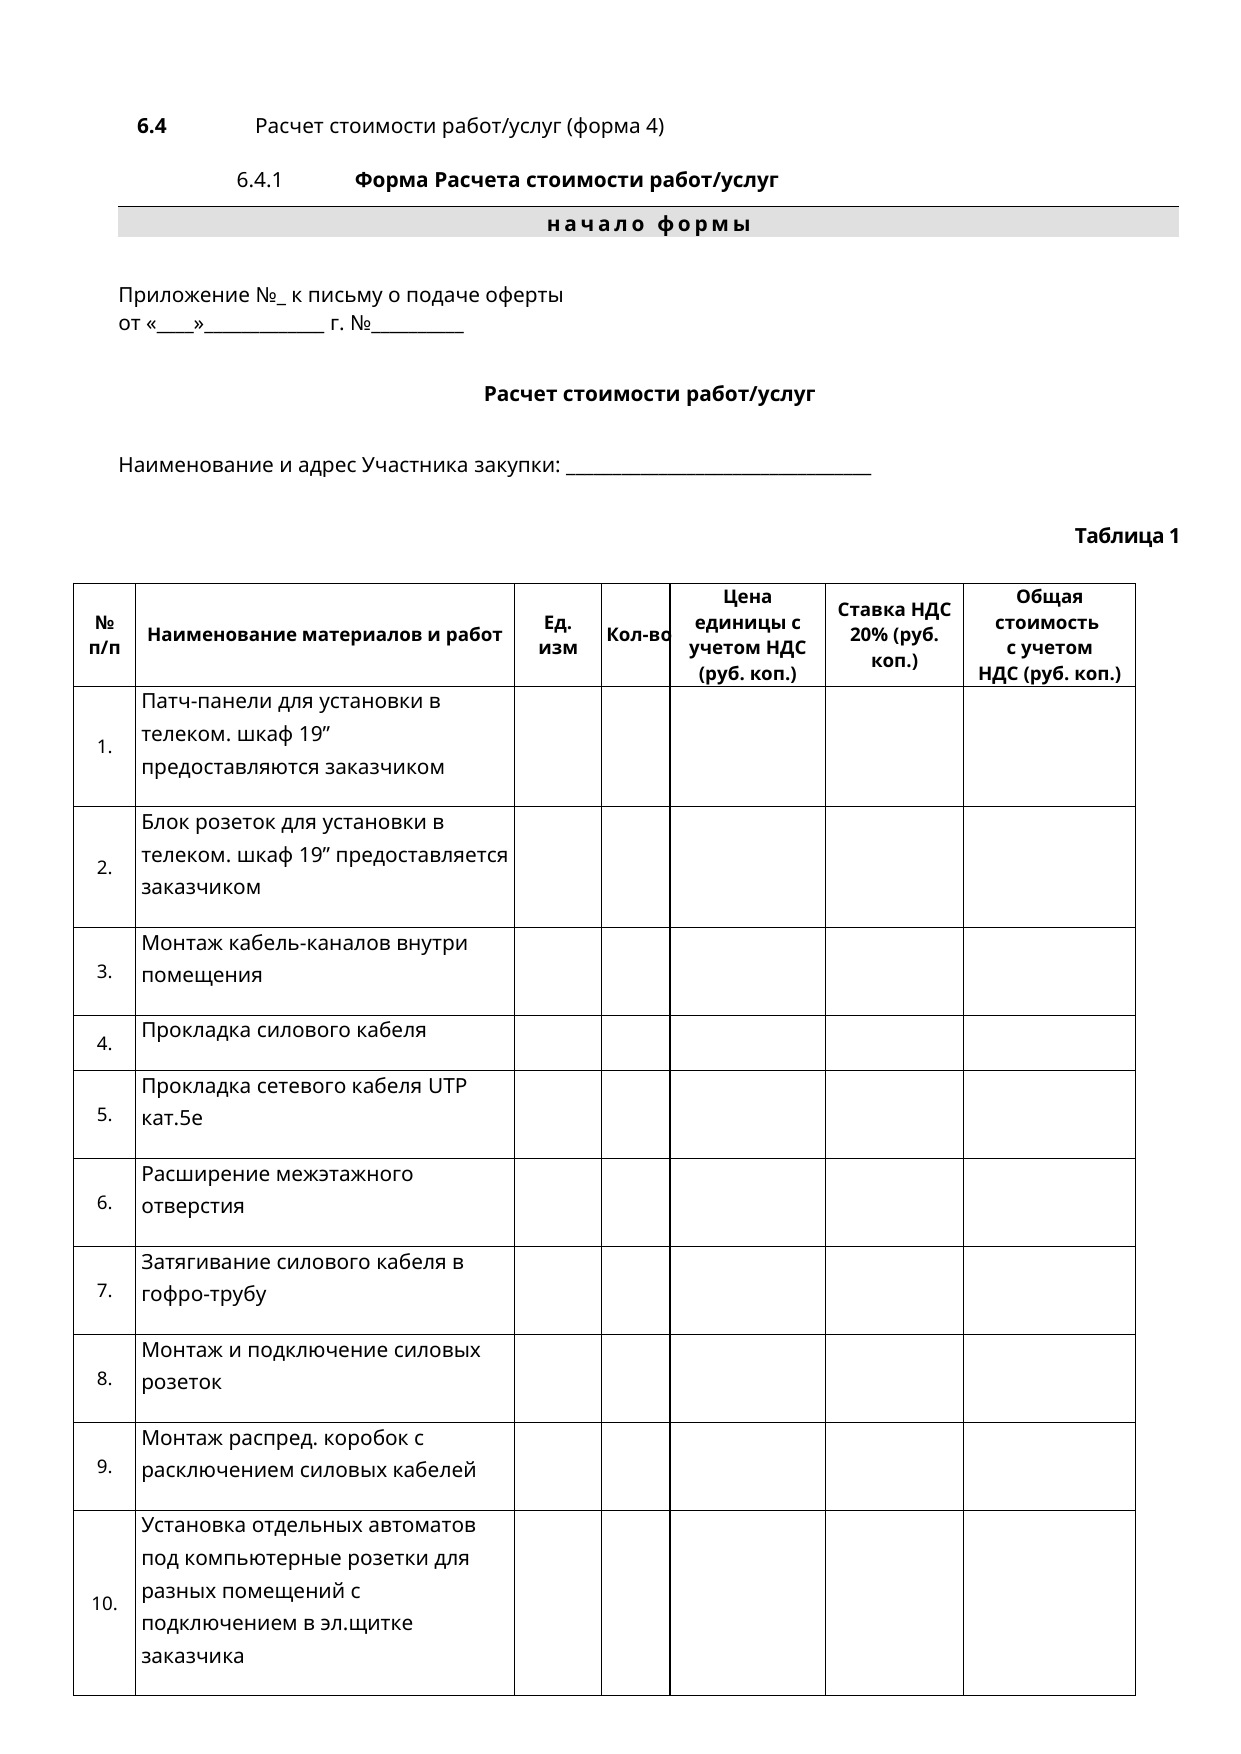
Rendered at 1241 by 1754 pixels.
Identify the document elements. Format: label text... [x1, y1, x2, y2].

table_cell Монтаж кабель-каналов внутри помещения [136, 928, 514, 1014]
table_cell [826, 928, 963, 1014]
table_cell [515, 1511, 601, 1695]
table_header Общая стоимость с учетом НДС (руб. коп.) [964, 584, 1135, 686]
list Форма Расчета стоимости работ/услуг [236, 165, 1181, 193]
text Таблица 1 [118, 521, 1181, 550]
table_cell Затягивание силового кабеля в гофро-трубу [136, 1247, 514, 1334]
table_cell [964, 1159, 1135, 1246]
table_cell [671, 1511, 825, 1695]
table_cell 8. [74, 1335, 135, 1422]
table_header Кол-во [602, 584, 669, 686]
table_cell Расширение межэтажного отверстия [136, 1159, 514, 1246]
table_cell [826, 1071, 963, 1158]
table_cell 3. [74, 928, 135, 1014]
table_cell Блок розеток для установки в телеком. шкаф 19” предоставляется заказчиком [136, 807, 514, 927]
text Наименование и адрес Участника закупки: _________________________________ [118, 450, 1181, 479]
table_cell [602, 1335, 669, 1422]
table_cell 5. [74, 1071, 135, 1158]
table_cell [826, 807, 963, 927]
table_cell 9. [74, 1423, 135, 1509]
table_cell 1. [74, 687, 135, 806]
table_cell [602, 1159, 669, 1246]
table_cell 7. [74, 1247, 135, 1334]
table_cell [826, 687, 963, 806]
table_cell [515, 807, 601, 927]
table_header Ед. изм [515, 584, 601, 686]
table_cell [602, 1016, 669, 1070]
table_cell [515, 1423, 601, 1509]
table_cell [964, 687, 1135, 806]
table_cell [964, 1016, 1135, 1070]
table_cell [671, 928, 825, 1014]
table_cell [671, 1335, 825, 1422]
table_cell [671, 687, 825, 806]
table_cell [602, 807, 669, 927]
table_cell [515, 928, 601, 1014]
text Расчет стоимости работ/услуг [118, 379, 1181, 408]
table_cell [671, 1247, 825, 1334]
text Приложение №_ к письму о подаче оферты от «____»_____________ г. №__________ [118, 280, 1181, 337]
table_cell [826, 1511, 963, 1695]
table_header Ставка НДС 20% (руб. коп.) [826, 584, 963, 686]
table_cell [515, 1016, 601, 1070]
table_cell [602, 1247, 669, 1334]
table_cell [515, 1071, 601, 1158]
table_cell [602, 687, 669, 806]
table_cell [826, 1423, 963, 1509]
table_header № п/п [74, 584, 135, 686]
table_cell 4. [74, 1016, 135, 1070]
table_cell Прокладка силового кабеля [136, 1016, 514, 1070]
table_cell Патч-панели для установки в телеком. шкаф 19” предоставляются заказчиком [136, 687, 514, 806]
table_cell [515, 687, 601, 806]
table_cell [602, 928, 669, 1014]
table_cell [964, 1071, 1135, 1158]
table_cell [826, 1335, 963, 1422]
table_cell [671, 807, 825, 927]
table_cell [602, 1511, 669, 1695]
table_cell [964, 807, 1135, 927]
table_cell [964, 1335, 1135, 1422]
table_cell [602, 1071, 669, 1158]
table_cell 10. [74, 1511, 135, 1695]
table_cell [515, 1335, 601, 1422]
table_cell [671, 1423, 825, 1509]
subtitle Расчет стоимости работ/услуг (форма 4) [137, 111, 1181, 140]
table_cell [826, 1016, 963, 1070]
text начало формы [118, 207, 1179, 237]
table_cell Прокладка сетевого кабеля UTP кат.5e [136, 1071, 514, 1158]
table_cell Монтаж распред. коробок с расключением силовых кабелей [136, 1423, 514, 1509]
table_cell [602, 1423, 669, 1509]
table_cell [964, 1511, 1135, 1695]
table_cell [826, 1247, 963, 1334]
table_cell [964, 1423, 1135, 1509]
table_cell 6. [74, 1159, 135, 1246]
table_cell [671, 1016, 825, 1070]
table_cell 2. [74, 807, 135, 927]
table_cell Установка отдельных автоматов под компьютерные розетки для разных помещений с подключением в эл.щитке заказчика [136, 1511, 514, 1695]
table_cell [964, 1247, 1135, 1334]
table_cell [515, 1159, 601, 1246]
table_cell Монтаж и подключение силовых розеток [136, 1335, 514, 1422]
table_cell [826, 1159, 963, 1246]
table_cell [671, 1159, 825, 1246]
table_header Цена единицы с учетом НДС (руб. коп.) [671, 584, 825, 686]
table_header Наименование материалов и работ [136, 584, 514, 686]
table_cell [671, 1071, 825, 1158]
table_cell [964, 928, 1135, 1014]
table_cell [515, 1247, 601, 1334]
